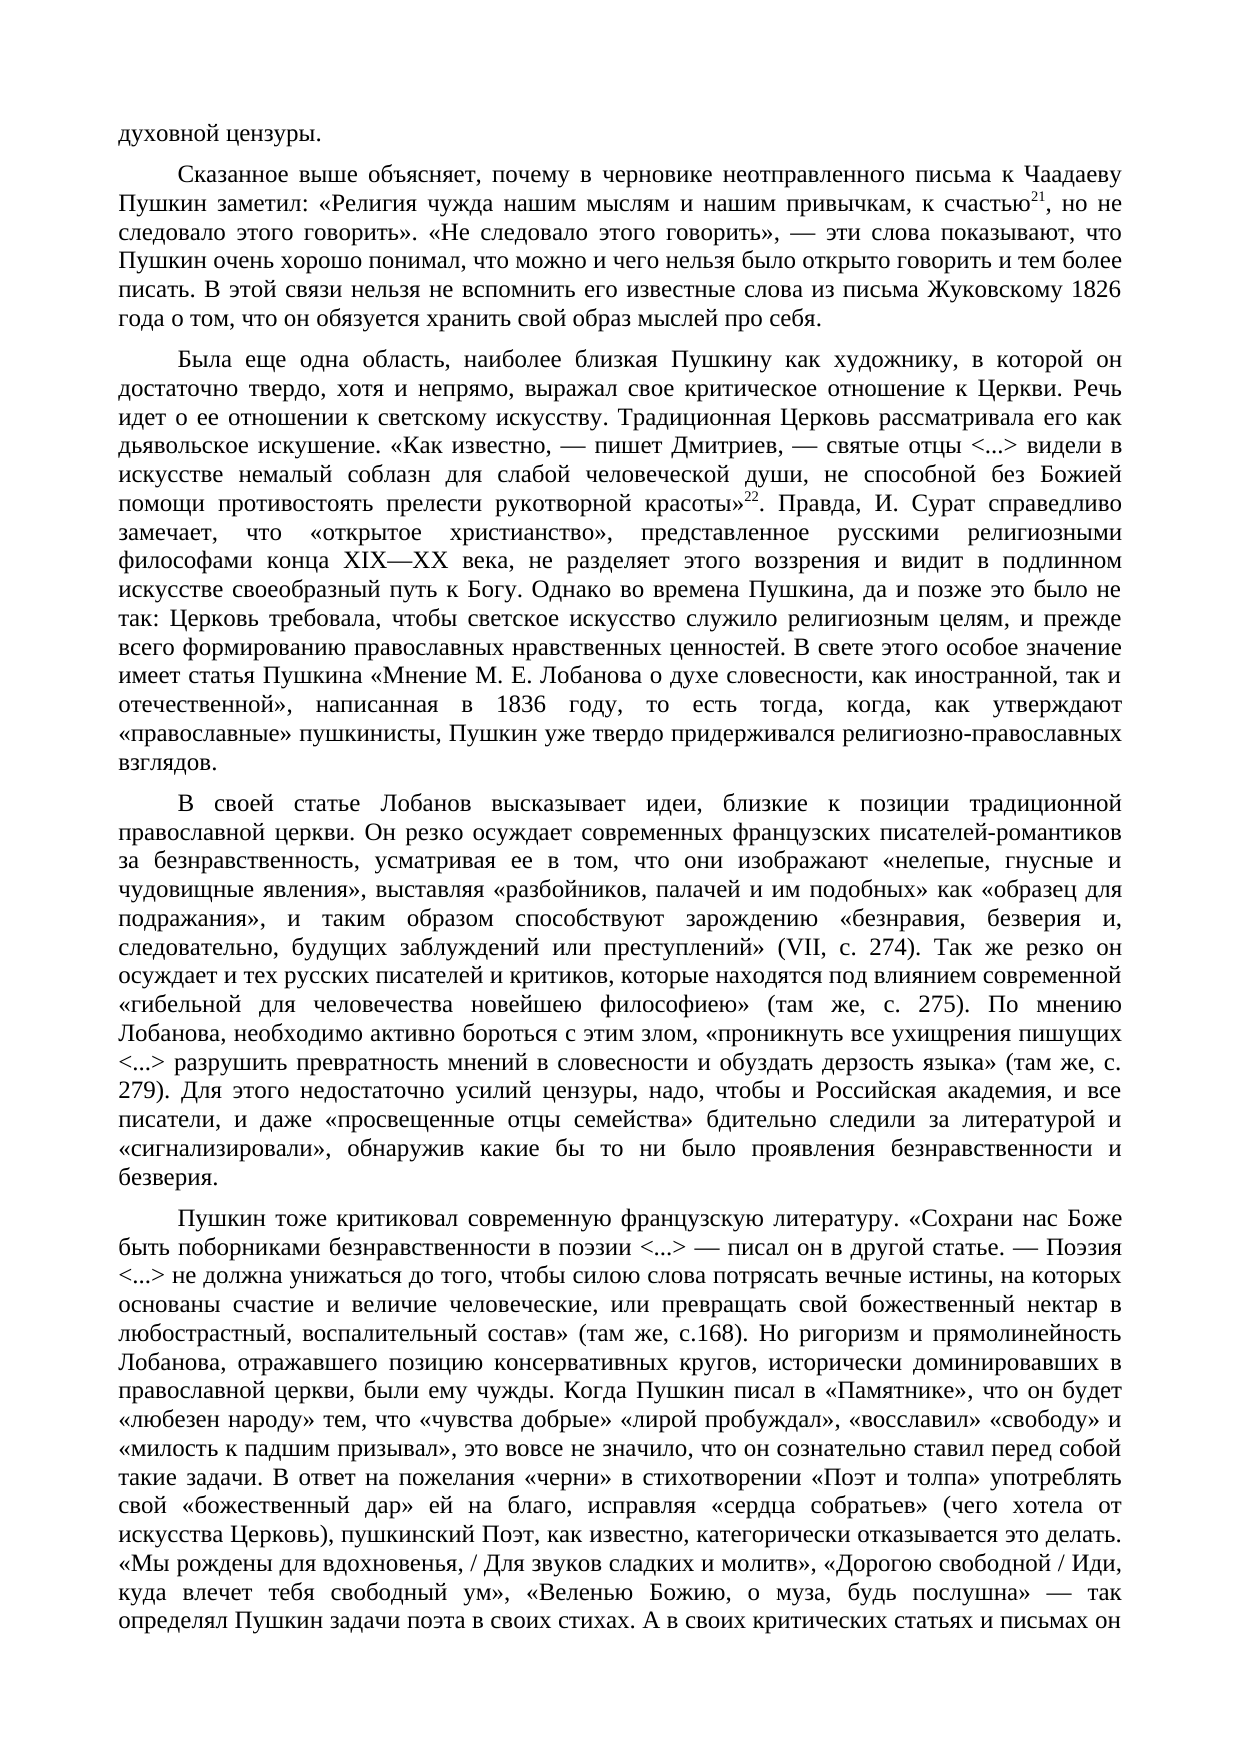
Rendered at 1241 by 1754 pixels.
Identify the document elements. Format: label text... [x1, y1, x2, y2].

text В своей статье Лобанов высказывает идеи, близкие к позиции традиционной православной церкви. Он резко осуждает современных французских писателей-романтиков за безнравственность, усматривая ее в том, что они изображают «нелепые, гнусные и чудовищные явления», выставляя «разбойников, палачей и им подобных» как «образец для подражания», и таким образом способствуют зарождению «безнравия, безверия и, следовательно, будущих заблуждений или преступлений» (VII, с. 274). Так же резко он осуждает и тех русских писателей и критиков, которые находятся под влиянием современной «гибельной для человечества новейшею философиею» (там же, с. 275). По мнению Лобанова, необходимо активно бороться с этим злом, «проникнуть все ухищрения пишущих <...> разрушить превратность мнений в словесности и обуздать дерзость языка» (там же, с. 279). Для этого недостаточно усилий цензуры, надо, чтобы и Российская академия, и все писатели, и даже «просвещенные отцы семейства» бдительно следили за литературой и «сигнализировали», обнаружив какие бы то ни было проявления безнравственности и безверия. [118, 788, 1122, 1191]
text Сказанное выше объясняет, почему в черновике неотправленного письма к Чаадаеву Пушкин заметил: «Религия чужда нашим мыслям и нашим привычкам, к счастью21, но не следовало этого говорить». «Не следовало этого говорить», — эти слова показывают, что Пушкин очень хорошо понимал, что можно и чего нельзя было открыто говорить и тем более писать. В этой связи нельзя не вспомнить его известные слова из письма Жуковскому 1826 года о том, что он обязуется хранить свой образ мыслей про себя. [118, 159, 1122, 332]
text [118, 1203, 1122, 1634]
text Была еще одна область, наиболее близкая Пушкину как художнику, в которой он достаточно твердо, хотя и непрямо, выражал свое критическое отношение к Церкви. Речь идет о ее отношении к светскому искусству. Традиционная Церковь рассматривала его как дьявольское искушение. «Как известно, — пишет Дмитриев, — святые отцы <...> видели в искусстве немалый соблазн для слабой человеческой души, не способной без Божией помощи противостоять прелести рукотворной красоты»22. Правда, И. Сурат справедливо замечает, что «открытое христианство», представленное русскими религиозными философами конца XIX—XX века, не разделяет этого воззрения и видит в подлинном искусстве своеобразный путь к Богу. Однако во времена Пушкина, да и позже это было не так: Церковь требовала, чтобы светское искусство служило религиозным целям, и прежде всего формированию православных нравственных ценностей. В свете этого особое значение имеет статья Пушкина «Мнение М. Е. Лобанова о духе словесности, как иностранной, так и отечественной», написанная в 1836 году, то есть тогда, когда, как утверждают «православные» пушкинисты, Пушкин уже твердо придерживался религиозно-православных взглядов. [118, 344, 1122, 776]
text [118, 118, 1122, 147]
